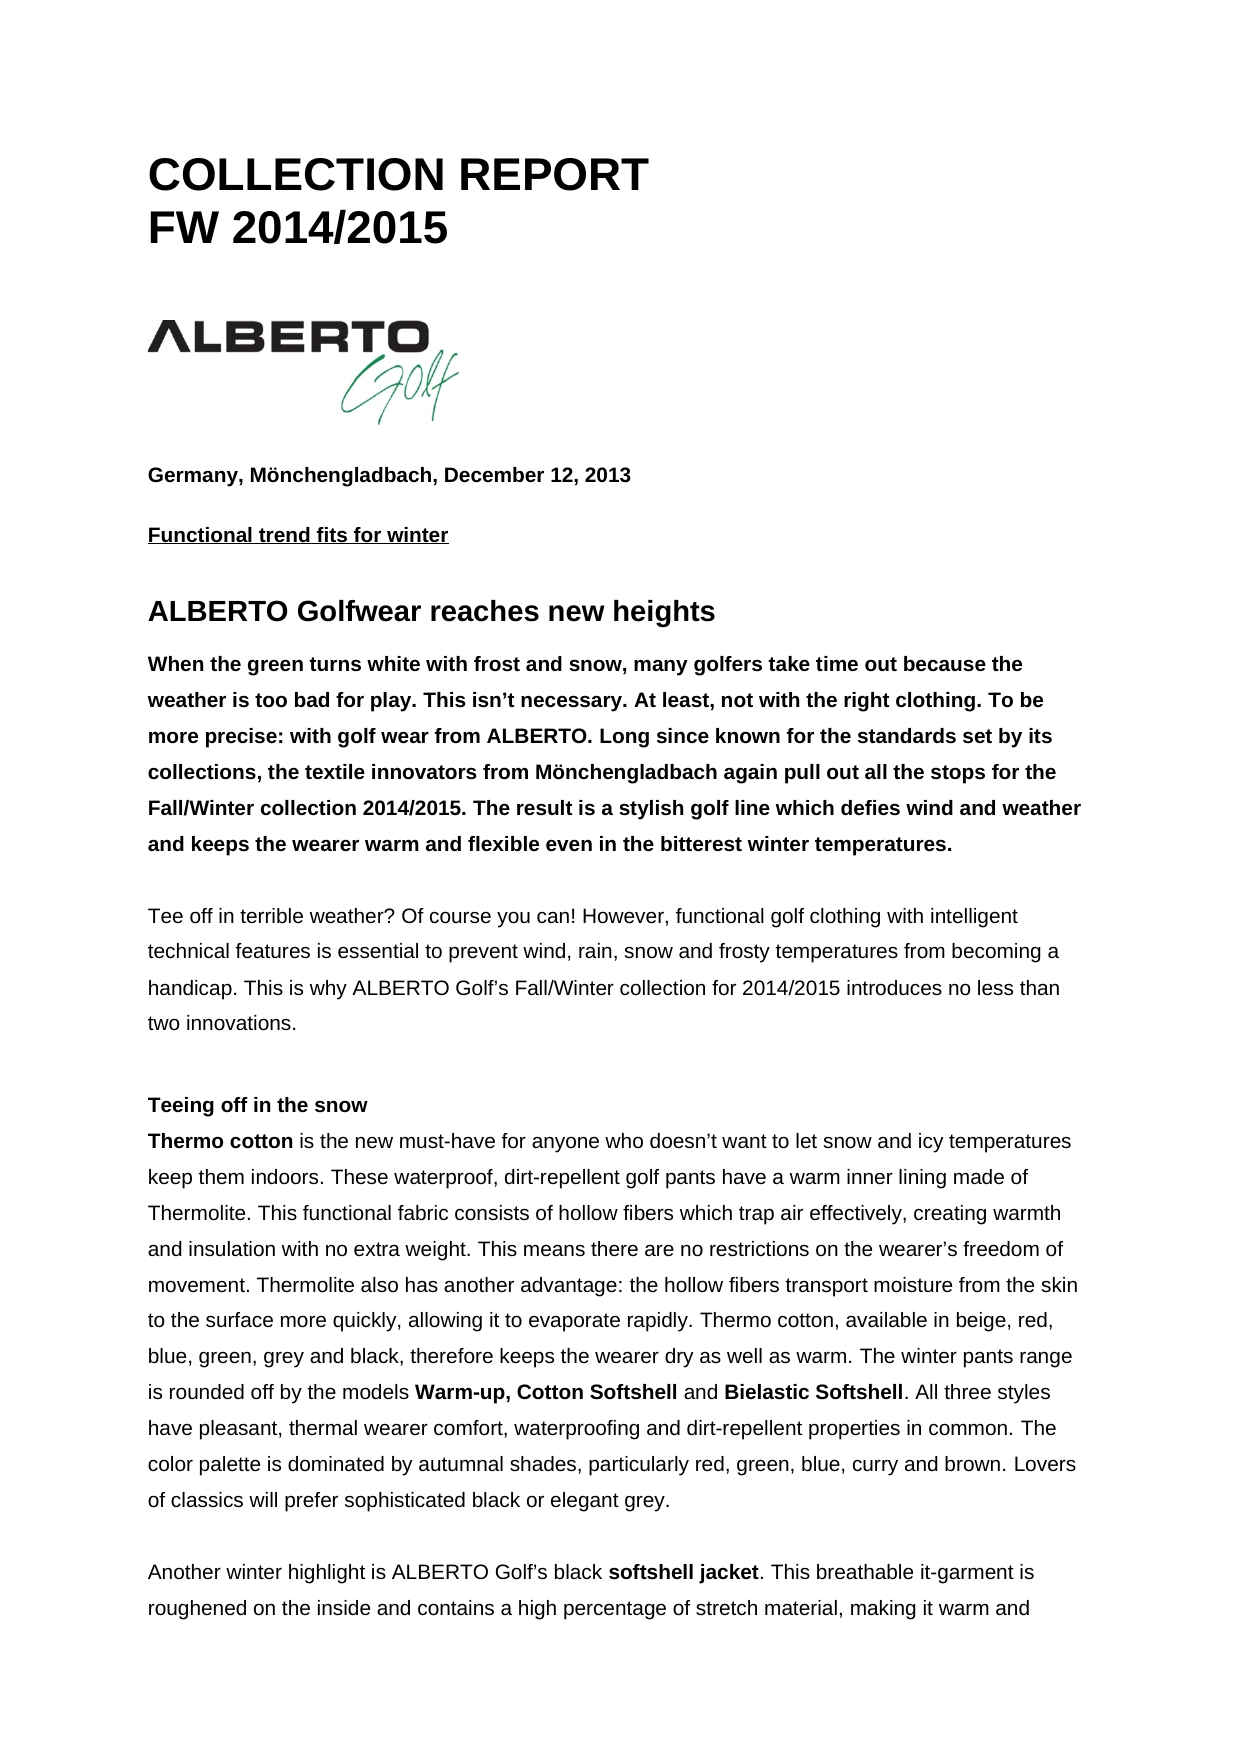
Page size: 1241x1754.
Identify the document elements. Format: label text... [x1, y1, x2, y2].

text COLLECTION REPORT [148, 148, 1093, 200]
text When the green turns white with frost and snow, many golfers take time out because the weather is too bad for play. This isn’t necessary. At least, not with the right clothing. To be more precise: with golf wear from ALBERTO. Long since known for the standards set by its collections, the textile innovators from Mönchengladbach again pull out all the stops for the Fall/Winter collection 2014/2015. The result is a stylish golf line which defies wind and weather and keeps the wearer warm and flexible even in the bitterest winter temperatures. [148, 652, 1093, 856]
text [148, 1560, 1093, 1620]
text Teeing off in the snow [148, 1093, 1093, 1117]
text Tee off in terrible weather? Of course you can! However, functional golf clothing with intelligent technical features is essential to prevent wind, rain, snow and frosty temperatures from becoming a handicap. This is why ALBERTO Golf’s Fall/Winter collection for 2014/2015 introduces no less than two innovations. [148, 903, 1093, 1078]
text Germany, Mönchengladbach, December 12, 2013 [148, 463, 1093, 487]
picture [147, 320, 459, 425]
text Functional trend fits for winter [148, 522, 1093, 546]
text ALBERTO Golfwear reaches new heights [148, 594, 1093, 628]
text Thermo cotton is the new must-have for anyone who doesn’t want to let snow and icy temperatures keep them indoors. These waterproof, dirt-repellent golf pants have a warm inner lining made of Thermolite. This functional fabric consists of hollow fibers which trap air effectively, creating warmth and insulation with no extra weight. This means there are no restrictions on the wearer’s freedom of movement. Thermolite also has another advantage: the hollow fibers transport moisture from the skin to the surface more quickly, allowing it to evaporate rapidly. Thermo cotton, available in beige, red, blue, green, grey and black, therefore keeps the wearer dry as well as warm. The winter pants range is rounded off by the models Warm-up, Cotton Softshell and Bielastic Softshell. All three styles have pleasant, thermal wearer comfort, waterproofing and dirt-repellent properties in common. The color palette is dominated by autumnal shades, particularly red, green, blue, curry and brown. Lovers of classics will prefer sophisticated black or elegant grey. [148, 1129, 1093, 1512]
text FW 2014/2015 [148, 200, 1093, 253]
